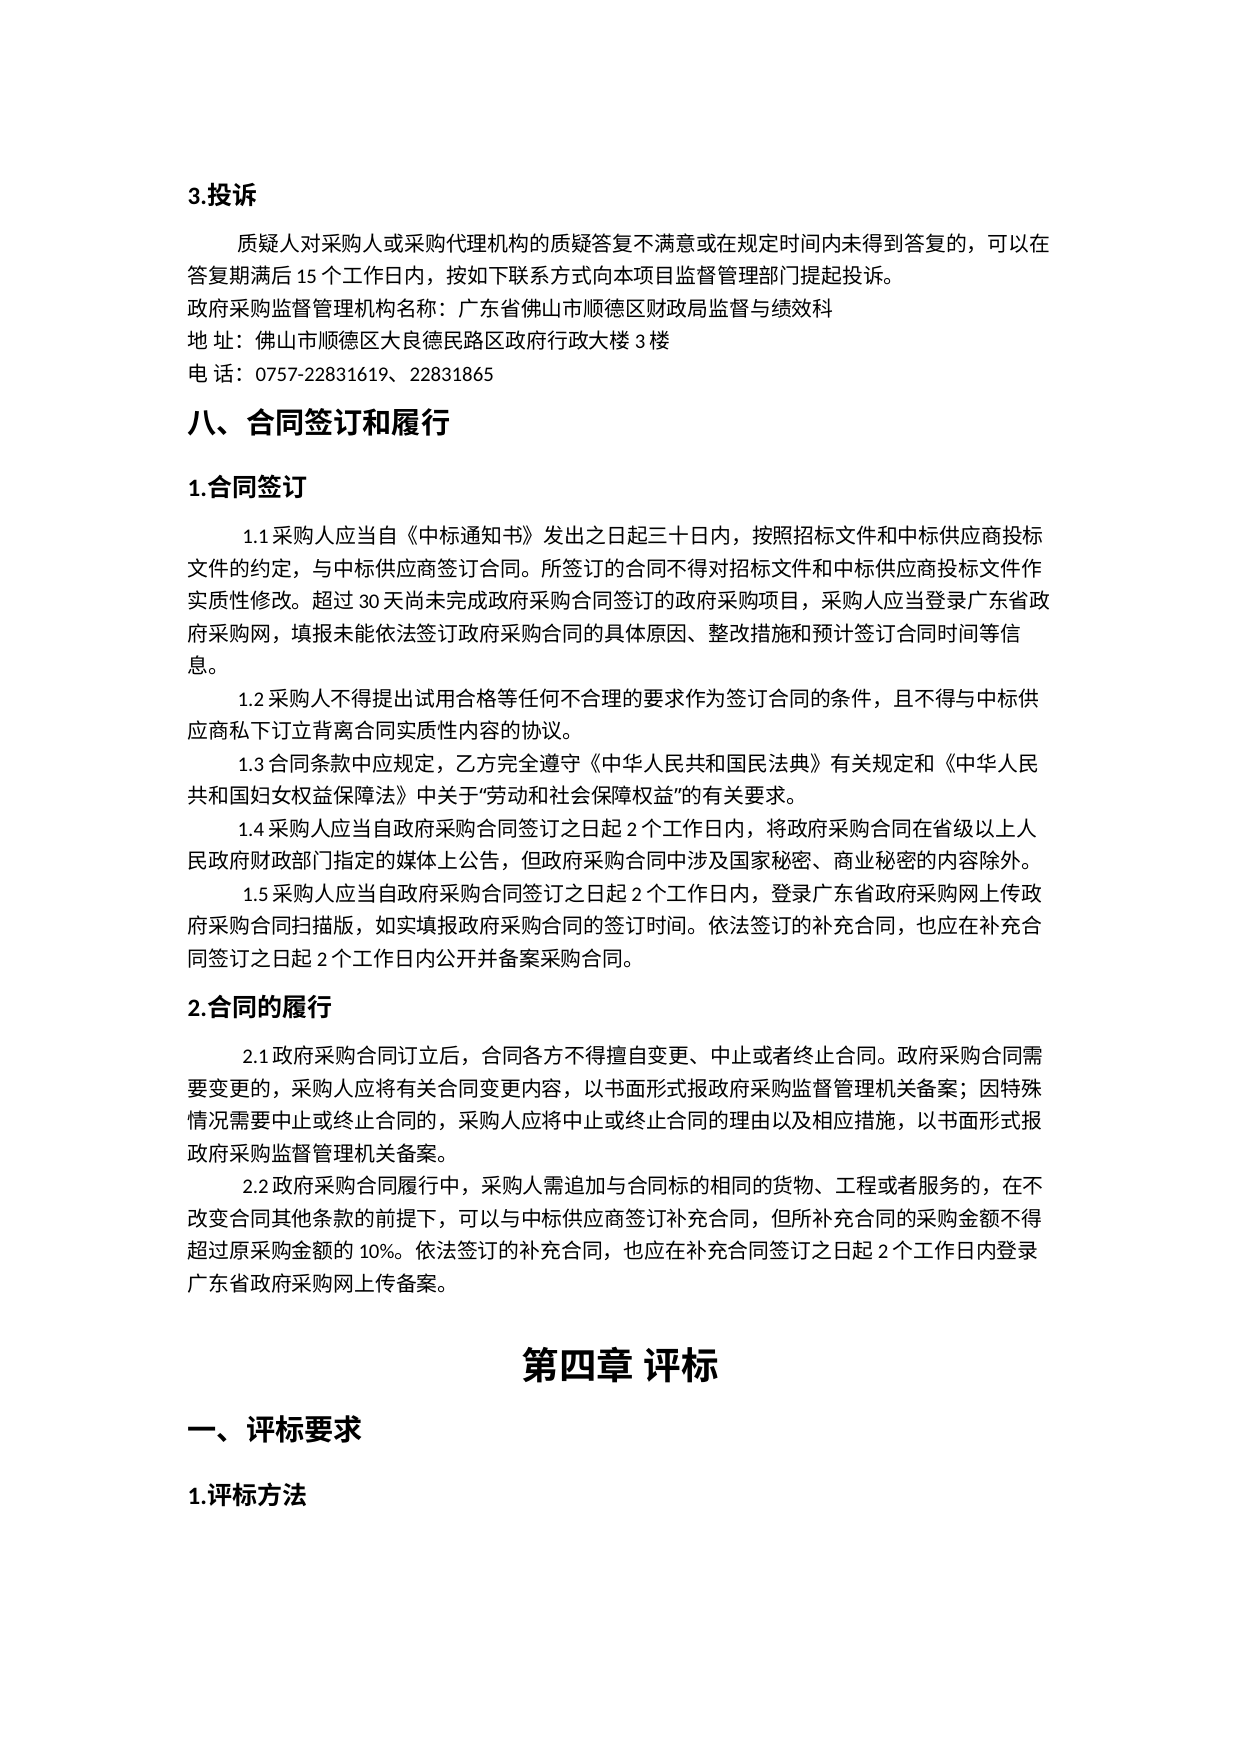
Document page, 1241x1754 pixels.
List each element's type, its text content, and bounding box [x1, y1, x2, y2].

text 政府采购监督管理机构名称：广东省佛山市顺德区财政局监督与绩效科 [187, 292, 1053, 324]
text 1.5采购人应当自政府采购合同签订之日起2个工作日内，登录广东省政府采购网上传政府采购合同扫描版，如实填报政府采购合同的签订时间。依法签订的补充合同，也应在补充合同签订之日起2个工作日内公开并备案采购合同。 [187, 877, 1053, 974]
text 2.合同的履行 [187, 974, 1053, 1039]
text 2.2政府采购合同履行中，采购人需追加与合同标的相同的货物、工程或者服务的，在不改变合同其他条款的前提下，可以与中标供应商签订补充合同，但所补充合同的采购金额不得超过原采购金额的10%。依法签订的补充合同，也应在补充合同签订之日起2个工作日内登录广东省政府采购网上传备案。 [187, 1169, 1053, 1299]
text 2.1政府采购合同订立后，合同各方不得擅自变更、中止或者终止合同。政府采购合同需要变更的，采购人应将有关合同变更内容，以书面形式报政府采购监督管理机关备案；因特殊情况需要中止或终止合同的，采购人应将中止或终止合同的理由以及相应措施，以书面形式报政府采购监督管理机关备案。 [187, 1039, 1053, 1169]
text 地 址：佛山市顺德区大良德民路区政府行政大楼3楼 [187, 324, 1053, 357]
text 电 话：0757-22831619、22831865 [187, 357, 1053, 389]
text 第四章 评标 [187, 1332, 1053, 1397]
text 1.评标方法 [187, 1462, 1053, 1527]
text 3.投诉 [187, 162, 1053, 227]
text 1.1采购人应当自《中标通知书》发出之日起三十日内，按照招标文件和中标供应商投标文件的约定，与中标供应商签订合同。所签订的合同不得对招标文件和中标供应商投标文件作实质性修改。超过30天尚未完成政府采购合同签订的政府采购项目，采购人应当登录广东省政府采购网，填报未能依法签订政府采购合同的具体原因、整改措施和预计签订合同时间等信息。 [187, 519, 1053, 682]
text 1.3合同条款中应规定，乙方完全遵守《中华人民共和国民法典》有关规定和《中华人民共和国妇女权益保障法》中关于“劳动和社会保障权益”的有关要求。 [187, 747, 1053, 812]
text 1.2采购人不得提出试用合格等任何不合理的要求作为签订合同的条件，且不得与中标供应商私下订立背离合同实质性内容的协议。 [187, 682, 1053, 747]
text 八、合同签订和履行 [187, 389, 1053, 454]
text 一、评标要求 [187, 1397, 1053, 1462]
text 质疑人对采购人或采购代理机构的质疑答复不满意或在规定时间内未得到答复的，可以在答复期满后15个工作日内，按如下联系方式向本项目监督管理部门提起投诉。 [187, 227, 1053, 292]
text 1.合同签订 [187, 454, 1053, 519]
text 1.4采购人应当自政府采购合同签订之日起2个工作日内，将政府采购合同在省级以上人民政府财政部门指定的媒体上公告，但政府采购合同中涉及国家秘密、商业秘密的内容除外。 [187, 812, 1053, 877]
